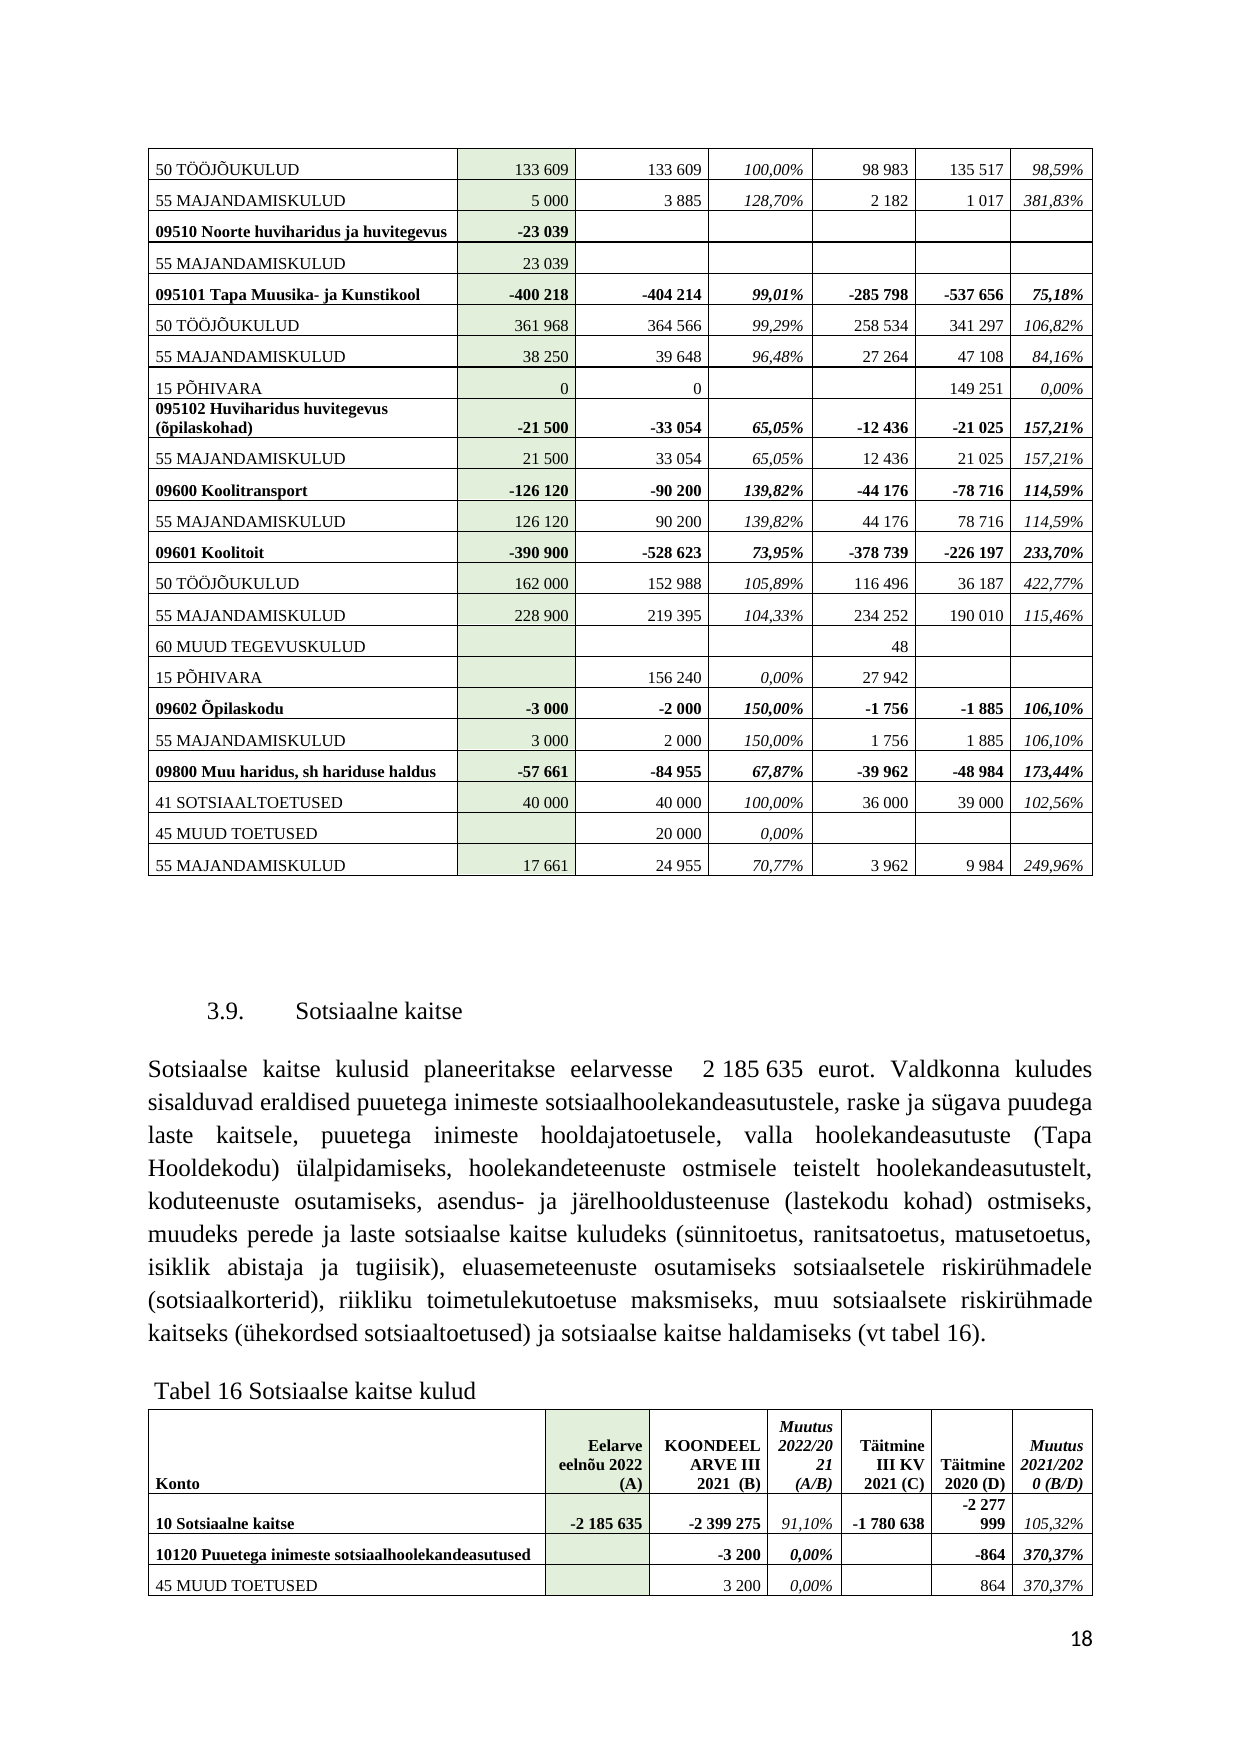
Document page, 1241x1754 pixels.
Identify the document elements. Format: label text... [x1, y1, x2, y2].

table_cell 27 264 [813, 336, 915, 366]
table_cell 157,21% [1011, 399, 1092, 437]
table_cell 3 000 [458, 719, 575, 749]
table_cell 157,21% [1011, 438, 1092, 468]
table_cell 0,00% [709, 657, 812, 687]
table_cell 864 [932, 1565, 1012, 1595]
table_cell 114,59% [1011, 469, 1092, 499]
table_cell [842, 1565, 931, 1595]
table_header Muutus 2021/2020 (B/D) [1013, 1410, 1092, 1493]
table_cell 09510 Noorte huviharidus ja huvitegevus [149, 211, 457, 241]
table_cell 162 000 [458, 563, 575, 593]
table_cell 370,37% [1013, 1534, 1092, 1564]
table_cell -404 214 [576, 274, 708, 304]
table_cell -57 661 [458, 751, 575, 781]
table_cell 173,44% [1011, 751, 1092, 781]
table_cell 55 MAJANDAMISKULUD [149, 501, 457, 531]
table_cell 99,29% [709, 305, 812, 335]
table_cell -537 656 [916, 274, 1010, 304]
table_cell [916, 813, 1010, 843]
subtitle Sotsiaalne kaitse [207, 996, 1093, 1024]
table_cell 095102 Huviharidus huvitegevus (õpilaskohad) [149, 399, 457, 437]
table_cell 60 MUUD TEGEVUSKULUD [149, 626, 457, 656]
table_cell 149 251 [916, 368, 1010, 398]
table_cell 249,96% [1011, 844, 1092, 874]
table_cell 15 PÕHIVARA [149, 368, 457, 398]
table_cell 10120 Puuetega inimeste sotsiaalhoolekandeasutused [149, 1534, 545, 1564]
table_cell 106,10% [1011, 688, 1092, 718]
table_cell 70,77% [709, 844, 812, 874]
table_cell -1 780 638 [842, 1494, 931, 1533]
table_cell -12 436 [813, 399, 915, 437]
table_cell [458, 626, 575, 656]
table_cell [576, 243, 708, 273]
table_cell 17 661 [458, 844, 575, 874]
table_cell [576, 626, 708, 656]
table_cell 55 MAJANDAMISKULUD [149, 180, 457, 210]
table_cell -84 955 [576, 751, 708, 781]
table_cell -1 756 [813, 688, 915, 718]
table_cell 39 648 [576, 336, 708, 366]
table_cell -226 197 [916, 532, 1010, 562]
table_cell 24 955 [576, 844, 708, 874]
table_header Täitmine III KV 2021 (C) [842, 1410, 931, 1493]
table_cell 50 TÖÖJÕUKULUD [149, 563, 457, 593]
table_cell 190 010 [916, 594, 1010, 624]
table_cell -285 798 [813, 274, 915, 304]
table_cell 23 039 [458, 243, 575, 273]
table_cell 126 120 [458, 501, 575, 531]
table_cell [1011, 813, 1092, 843]
table_cell 50 TÖÖJÕUKULUD [149, 149, 457, 179]
table_cell 36 000 [813, 782, 915, 812]
table_cell 91,10% [768, 1494, 841, 1533]
table_cell 116 496 [813, 563, 915, 593]
table_cell 20 000 [576, 813, 708, 843]
table_header Muutus 2022/2021 (A/B) [768, 1410, 841, 1493]
table_cell 99,01% [709, 274, 812, 304]
table_cell 65,05% [709, 399, 812, 437]
table_cell 39 000 [916, 782, 1010, 812]
table_cell 36 187 [916, 563, 1010, 593]
table_cell 100,00% [709, 149, 812, 179]
table_header KOONDEELARVE III 2021 (B) [650, 1410, 767, 1493]
table_cell 09602 Õpilaskodu [149, 688, 457, 718]
table_cell 095101 Tapa Muusika- ja Kunstikool [149, 274, 457, 304]
table_cell -126 120 [458, 469, 575, 499]
table_cell 2 182 [813, 180, 915, 210]
table_cell -21 025 [916, 399, 1010, 437]
table_cell 45 MUUD TOETUSED [149, 1565, 545, 1595]
table_cell -2 399 275 [650, 1494, 767, 1533]
table_cell 75,18% [1011, 274, 1092, 304]
table_cell 27 942 [813, 657, 915, 687]
table_cell -23 039 [458, 211, 575, 241]
table_cell 0,00% [768, 1565, 841, 1595]
table_cell 0,00% [709, 813, 812, 843]
table_cell 21 025 [916, 438, 1010, 468]
table_cell -3 000 [458, 688, 575, 718]
table_cell 9 984 [916, 844, 1010, 874]
table_cell 100,00% [709, 782, 812, 812]
table_cell 135 517 [916, 149, 1010, 179]
table_cell 233,70% [1011, 532, 1092, 562]
table_cell 341 297 [916, 305, 1010, 335]
table_cell -1 885 [916, 688, 1010, 718]
table_cell [709, 626, 812, 656]
table_cell 38 250 [458, 336, 575, 366]
table_cell 0,00% [1011, 368, 1092, 398]
table_cell 1 017 [916, 180, 1010, 210]
table_header Konto [149, 1410, 545, 1493]
table_cell [916, 243, 1010, 273]
table_cell [1011, 211, 1092, 241]
table_cell 150,00% [709, 688, 812, 718]
table_cell 98 983 [813, 149, 915, 179]
table_cell 50 TÖÖJÕUKULUD [149, 305, 457, 335]
table_cell 105,32% [1013, 1494, 1092, 1533]
table_cell 98,59% [1011, 149, 1092, 179]
table_cell 106,10% [1011, 719, 1092, 749]
table_cell 150,00% [709, 719, 812, 749]
table_cell -90 200 [576, 469, 708, 499]
table_cell -864 [932, 1534, 1012, 1564]
table_cell 152 988 [576, 563, 708, 593]
table_cell 55 MAJANDAMISKULUD [149, 336, 457, 366]
table_cell 10 Sotsiaalne kaitse [149, 1494, 545, 1533]
table_cell 106,82% [1011, 305, 1092, 335]
table_cell 139,82% [709, 469, 812, 499]
table_cell 156 240 [576, 657, 708, 687]
table_cell [813, 211, 915, 241]
table_cell 55 MAJANDAMISKULUD [149, 243, 457, 273]
table_cell -2 277 999 [932, 1494, 1012, 1533]
table_header Täitmine 2020 (D) [932, 1410, 1012, 1493]
table_cell [842, 1534, 931, 1564]
table_cell 47 108 [916, 336, 1010, 366]
table_cell 48 [813, 626, 915, 656]
table_cell [709, 368, 812, 398]
table_cell 0 [576, 368, 708, 398]
table_cell 73,95% [709, 532, 812, 562]
table_cell 361 968 [458, 305, 575, 335]
table_cell 55 MAJANDAMISKULUD [149, 594, 457, 624]
table_cell [458, 813, 575, 843]
table_cell 133 609 [576, 149, 708, 179]
table_cell [916, 211, 1010, 241]
table_cell 3 962 [813, 844, 915, 874]
table_cell 96,48% [709, 336, 812, 366]
table_cell 09600 Koolitransport [149, 469, 457, 499]
table_cell -2 000 [576, 688, 708, 718]
table_cell 40 000 [576, 782, 708, 812]
table_cell 55 MAJANDAMISKULUD [149, 438, 457, 468]
table_cell 104,33% [709, 594, 812, 624]
table_cell [813, 368, 915, 398]
table_cell -48 984 [916, 751, 1010, 781]
table_cell -378 739 [813, 532, 915, 562]
table_cell 78 716 [916, 501, 1010, 531]
table_cell 09601 Koolitoit [149, 532, 457, 562]
table_cell 5 000 [458, 180, 575, 210]
table_cell 370,37% [1013, 1565, 1092, 1595]
table_cell [916, 657, 1010, 687]
table_cell 40 000 [458, 782, 575, 812]
table_cell 234 252 [813, 594, 915, 624]
table_cell [1011, 243, 1092, 273]
table_cell 45 MUUD TOETUSED [149, 813, 457, 843]
table_cell [458, 657, 575, 687]
table_cell 128,70% [709, 180, 812, 210]
table_cell 102,56% [1011, 782, 1092, 812]
table_cell 115,46% [1011, 594, 1092, 624]
table_cell 12 436 [813, 438, 915, 468]
table_cell -39 962 [813, 751, 915, 781]
table_cell 422,77% [1011, 563, 1092, 593]
table_cell -33 054 [576, 399, 708, 437]
table_cell [546, 1534, 649, 1564]
table_cell 41 SOTSIAALTOETUSED [149, 782, 457, 812]
table_cell -390 900 [458, 532, 575, 562]
table_cell -400 218 [458, 274, 575, 304]
table_cell 0 [458, 368, 575, 398]
table_header Eelarve eelnõu 2022 (A) [546, 1410, 649, 1493]
table_cell -44 176 [813, 469, 915, 499]
text Tabel 16 Sotsiaalse kaitse kulud [148, 1376, 1093, 1405]
table_cell 228 900 [458, 594, 575, 624]
table_cell 114,59% [1011, 501, 1092, 531]
table_cell 84,16% [1011, 336, 1092, 366]
table_cell [576, 211, 708, 241]
table_cell 44 176 [813, 501, 915, 531]
table_cell -21 500 [458, 399, 575, 437]
table_cell -3 200 [650, 1534, 767, 1564]
table_cell 09800 Muu haridus, sh hariduse haldus [149, 751, 457, 781]
table_cell 133 609 [458, 149, 575, 179]
table_cell 3 200 [650, 1565, 767, 1595]
text Sotsiaalse kaitse kulusid planeeritakse eelarvesse 2 185 635 eurot. Valdkonna kuludes sisalduvad eraldised puuetega inimeste sotsiaalhoolekandeasutustele, raske ja sügava puudega laste kaitsele, puuetega inimeste hooldajatoetusele, valla hoolekandeasutuste (Tapa Hooldekodu) ülalpidamiseks, hoolekandeteenuste ostmisele teistelt hoolekandeasutustelt, koduteenuste osutamiseks, asendus- ja järelhooldusteenuse (lastekodu kohad) ostmiseks, muudeks perede ja laste sotsiaalse kaitse kuludeks (sünnitoetus, ranitsatoetus, matusetoetus, isiklik abistaja ja tugiisik), eluasemeteenuste osutamiseks sotsiaalsetele riskirühmadele (sotsiaalkorterid), riikliku toimetulekutoetuse maksmiseks, muu sotsiaalsete riskirühmade kaitseks (ühekordsed sotsiaaltoetused) ja sotsiaalse kaitse haldamiseks (vt tabel 16). [148, 1054, 1093, 1347]
table_cell [709, 243, 812, 273]
table_cell 1 885 [916, 719, 1010, 749]
table_cell [1011, 626, 1092, 656]
table_cell 1 756 [813, 719, 915, 749]
table_cell 2 000 [576, 719, 708, 749]
table_cell 21 500 [458, 438, 575, 468]
table_cell -528 623 [576, 532, 708, 562]
table_cell -2 185 635 [546, 1494, 649, 1533]
table_cell [1011, 657, 1092, 687]
table_cell [813, 813, 915, 843]
table_cell 65,05% [709, 438, 812, 468]
table_cell 219 395 [576, 594, 708, 624]
table_cell 3 885 [576, 180, 708, 210]
table_cell [813, 243, 915, 273]
table_cell 364 566 [576, 305, 708, 335]
table_cell 67,87% [709, 751, 812, 781]
table_cell 55 MAJANDAMISKULUD [149, 719, 457, 749]
table_cell 139,82% [709, 501, 812, 531]
table_cell 15 PÕHIVARA [149, 657, 457, 687]
table_cell [709, 211, 812, 241]
table_cell 381,83% [1011, 180, 1092, 210]
table_cell 258 534 [813, 305, 915, 335]
table_cell [546, 1565, 649, 1595]
table_cell [916, 626, 1010, 656]
table_cell 90 200 [576, 501, 708, 531]
table_cell 55 MAJANDAMISKULUD [149, 844, 457, 874]
table_cell 33 054 [576, 438, 708, 468]
table_cell 0,00% [768, 1534, 841, 1564]
table_cell -78 716 [916, 469, 1010, 499]
table_cell 105,89% [709, 563, 812, 593]
